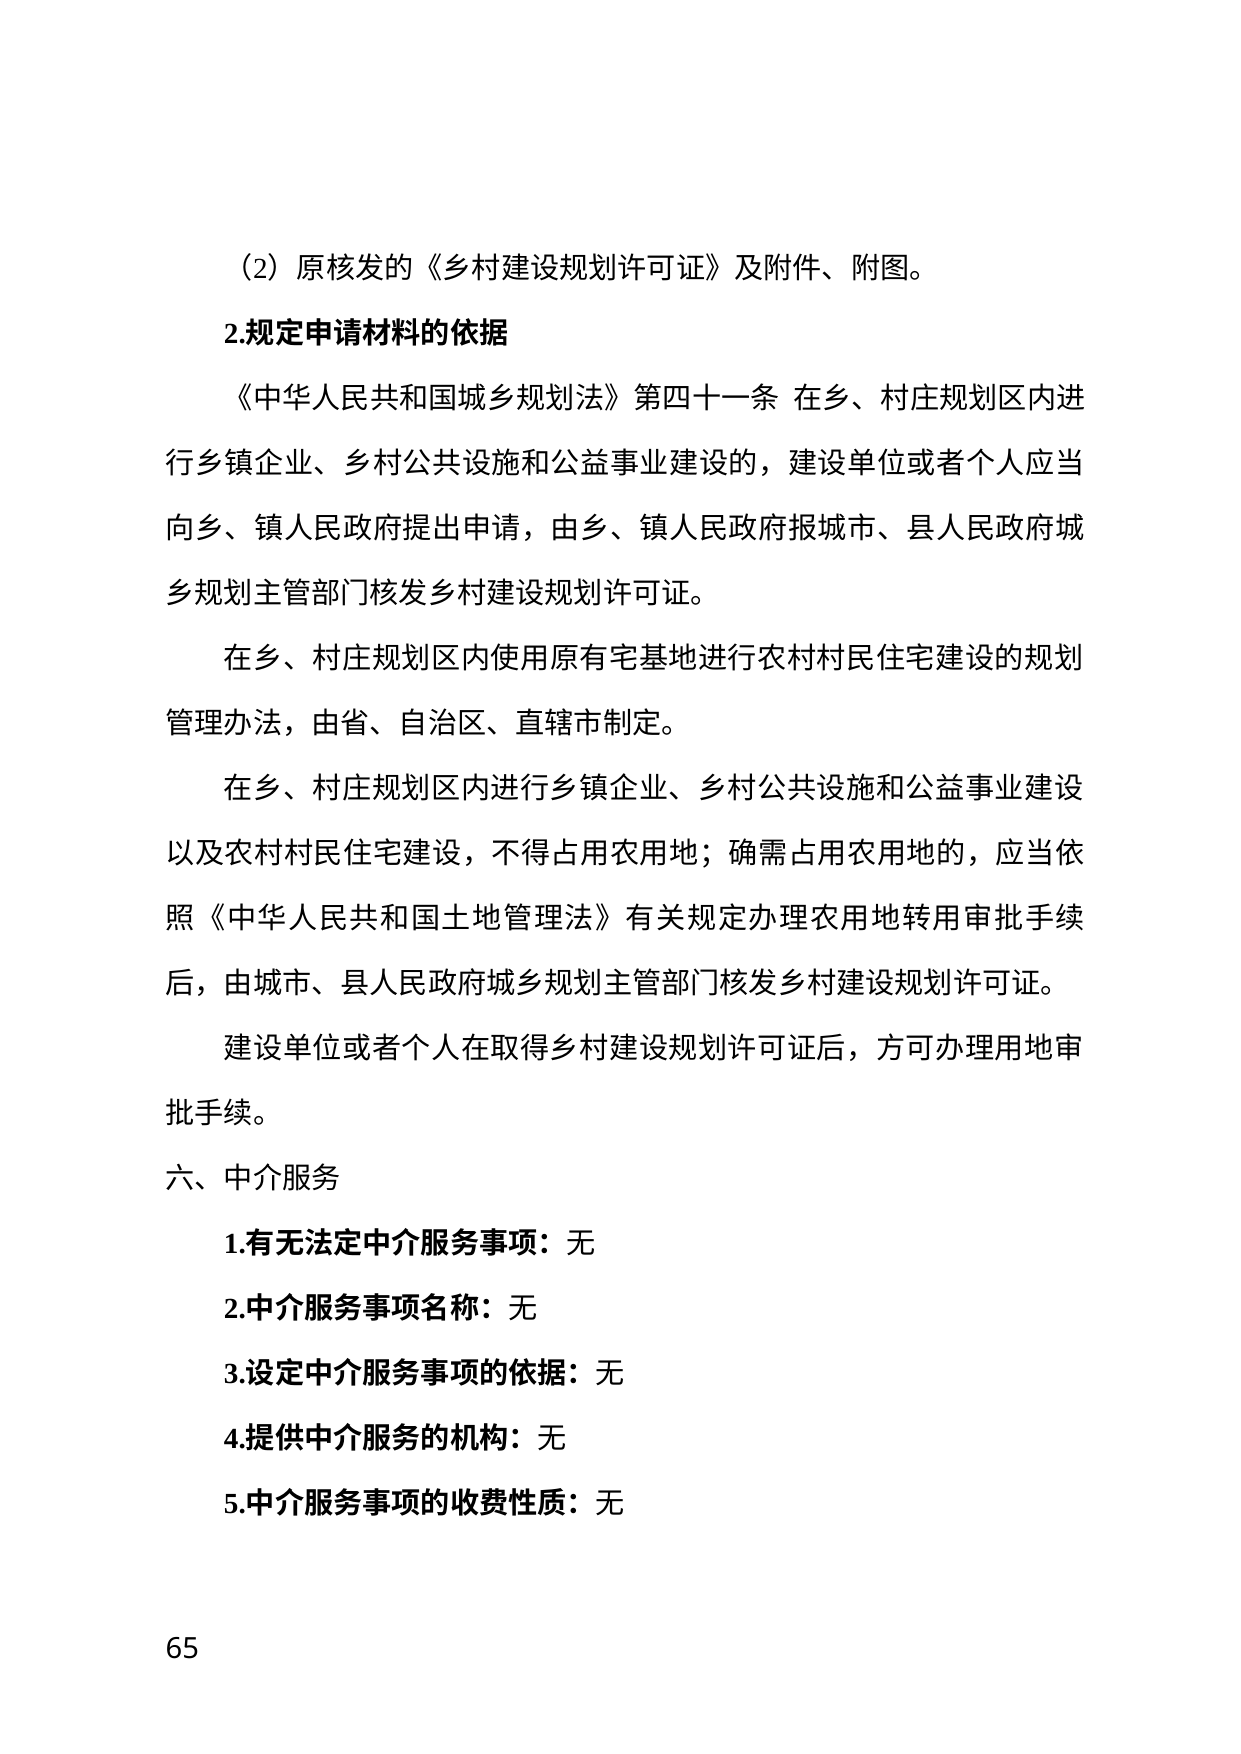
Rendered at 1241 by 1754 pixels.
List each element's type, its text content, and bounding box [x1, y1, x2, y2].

text 2.中介服务事项名称：无 [165, 1273, 1087, 1338]
text 1.有无法定中介服务事项：无 [165, 1208, 1087, 1273]
text 4.提供中介服务的机构：无 [165, 1403, 1087, 1468]
list 2.规定申请材料的依据 [165, 298, 1087, 363]
text 在乡、村庄规划区内使用原有宅基地进行农村村民住宅建设的规划管理办法，由省、自治区、直辖市制定。 [165, 623, 1087, 753]
list 六、中介服务 [165, 1143, 1087, 1208]
text 《中华人民共和国城乡规划法》第四十一条 在乡、村庄规划区内进行乡镇企业、乡村公共设施和公益事业建设的，建设单位或者个人应当向乡、镇人民政府提出申请，由乡、镇人民政府报城市、县人民政府城乡规划主管部门核发乡村建设规划许可证。 [165, 363, 1087, 623]
text 在乡、村庄规划区内进行乡镇企业、乡村公共设施和公益事业建设以及农村村民住宅建设，不得占用农用地；确需占用农用地的，应当依照《中华人民共和国土地管理法》有关规定办理农用地转用审批手续后，由城市、县人民政府城乡规划主管部门核发乡村建设规划许可证。 [165, 753, 1087, 1013]
text 建设单位或者个人在取得乡村建设规划许可证后，方可办理用地审批手续。 [165, 1013, 1087, 1143]
text 3.设定中介服务事项的依据：无 [165, 1338, 1087, 1403]
text 5.中介服务事项的收费性质：无 [165, 1468, 1087, 1533]
text （2）原核发的《乡村建设规划许可证》及附件、附图。 [165, 233, 1087, 298]
